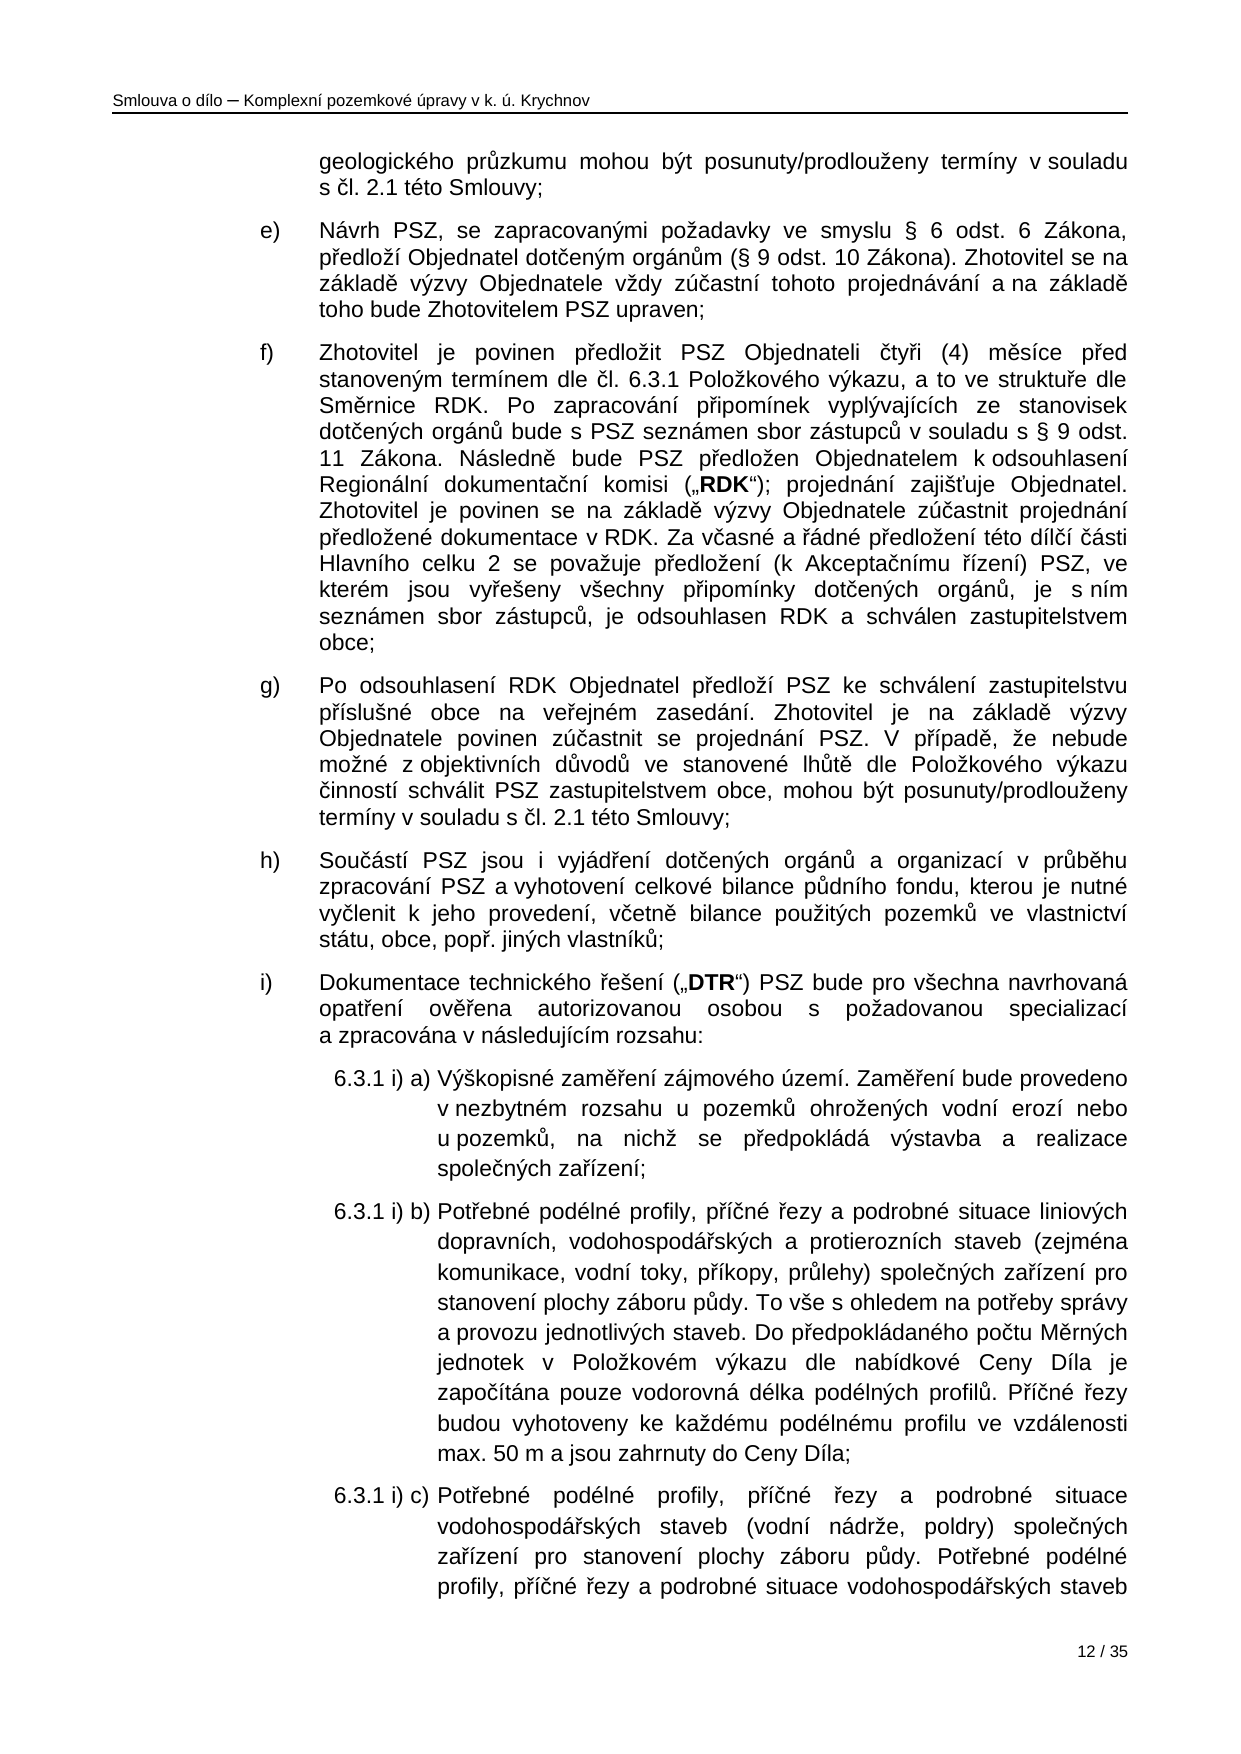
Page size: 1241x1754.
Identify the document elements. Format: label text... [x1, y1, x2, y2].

list Dokumentace technického řešení („DTR“) PSZ bude pro všechna navrhovaná opatření ověřena autorizovanou osobou s požadovanou specializací a zpracována v následujícím rozsahu: [260, 969, 1128, 1048]
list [260, 148, 1128, 200]
list Zhotovitel je povinen předložit PSZ Objednateli čtyři (4) měsíce před stanoveným termínem dle čl. 6.3.1 Položkového výkazu, a to ve struktuře dle Směrnice RDK. Po zapracování připomínek vyplývajících ze stanovisek dotčených orgánů bude s PSZ seznámen sbor zástupců v souladu s § 9 odst. 11 Zákona. Následně bude PSZ předložen Objednatelem k odsouhlasení Regionální dokumentační komisi („RDK“); projednání zajišťuje Objednatel. Zhotovitel je povinen se na základě výzvy Objednatele zúčastnit projednání předložené dokumentace v RDK. Za včasné a řádné předložení této dílčí části Hlavního celku 2 se považuje předložení (k Akceptačnímu řízení) PSZ, ve kterém jsou vyřešeny všechny připomínky dotčených orgánů, je s ním seznámen sbor zástupců, je odsouhlasen RDK a schválen zastupitelstvem obce; [260, 339, 1128, 655]
list Po odsouhlasení RDK Objednatel předloží PSZ ke schválení zastupitelstvu příslušné obce na veřejném zasedání. Zhotovitel je na základě výzvy Objednatele povinen zúčastnit se projednání PSZ. V případě, že nebude možné z objektivních důvodů ve stanovené lhůtě dle Položkového výkazu činností schválit PSZ zastupitelstvem obce, mohou být posunuty/prodlouženy termíny v souladu s čl. 2.1 této Smlouvy; [260, 672, 1128, 830]
list Návrh PSZ, se zapracovanými požadavky ve smyslu § 6 odst. 6 Zákona, předloží Objednatel dotčeným orgánům (§ 9 odst. 10 Zákona). Zhotovitel se na základě výzvy Objednatele vždy zúčastní tohoto projednávání a na základě toho bude Zhotovitelem PSZ upraven; [260, 217, 1128, 322]
list Výškopisné zaměření zájmového území. Zaměření bude provedeno v nezbytném rozsahu u pozemků ohrožených vodní erozí nebo u pozemků, na nichž se předpokládá výstavba a realizace společných zařízení; [334, 1065, 1128, 1182]
list Součástí PSZ jsou i vyjádření dotčených orgánů a organizací v průběhu zpracování PSZ a vyhotovení celkové bilance půdního fondu, kterou je nutné vyčlenit k jeho provedení, včetně bilance použitých pozemků ve vlastnictví státu, obce, popř. jiných vlastníků; [260, 847, 1128, 952]
list Potřebné podélné profily, příčné řezy a podrobné situace liniových dopravních, vodohospodářských a protierozních staveb (zejména komunikace, vodní toky, příkopy, průlehy) společných zařízení pro stanovení plochy záboru půdy. To vše s ohledem na potřeby správy a provozu jednotlivých staveb. Do předpokládaného počtu Měrných jednotek v Položkovém výkazu dle nabídkové Ceny Díla je započítána pouze vodorovná délka podélných profilů. Příčné řezy budou vyhotoveny ke každému podélnému profilu ve vzdálenosti max. 50 m a jsou zahrnuty do Ceny Díla; [334, 1198, 1128, 1466]
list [334, 1482, 1128, 1599]
